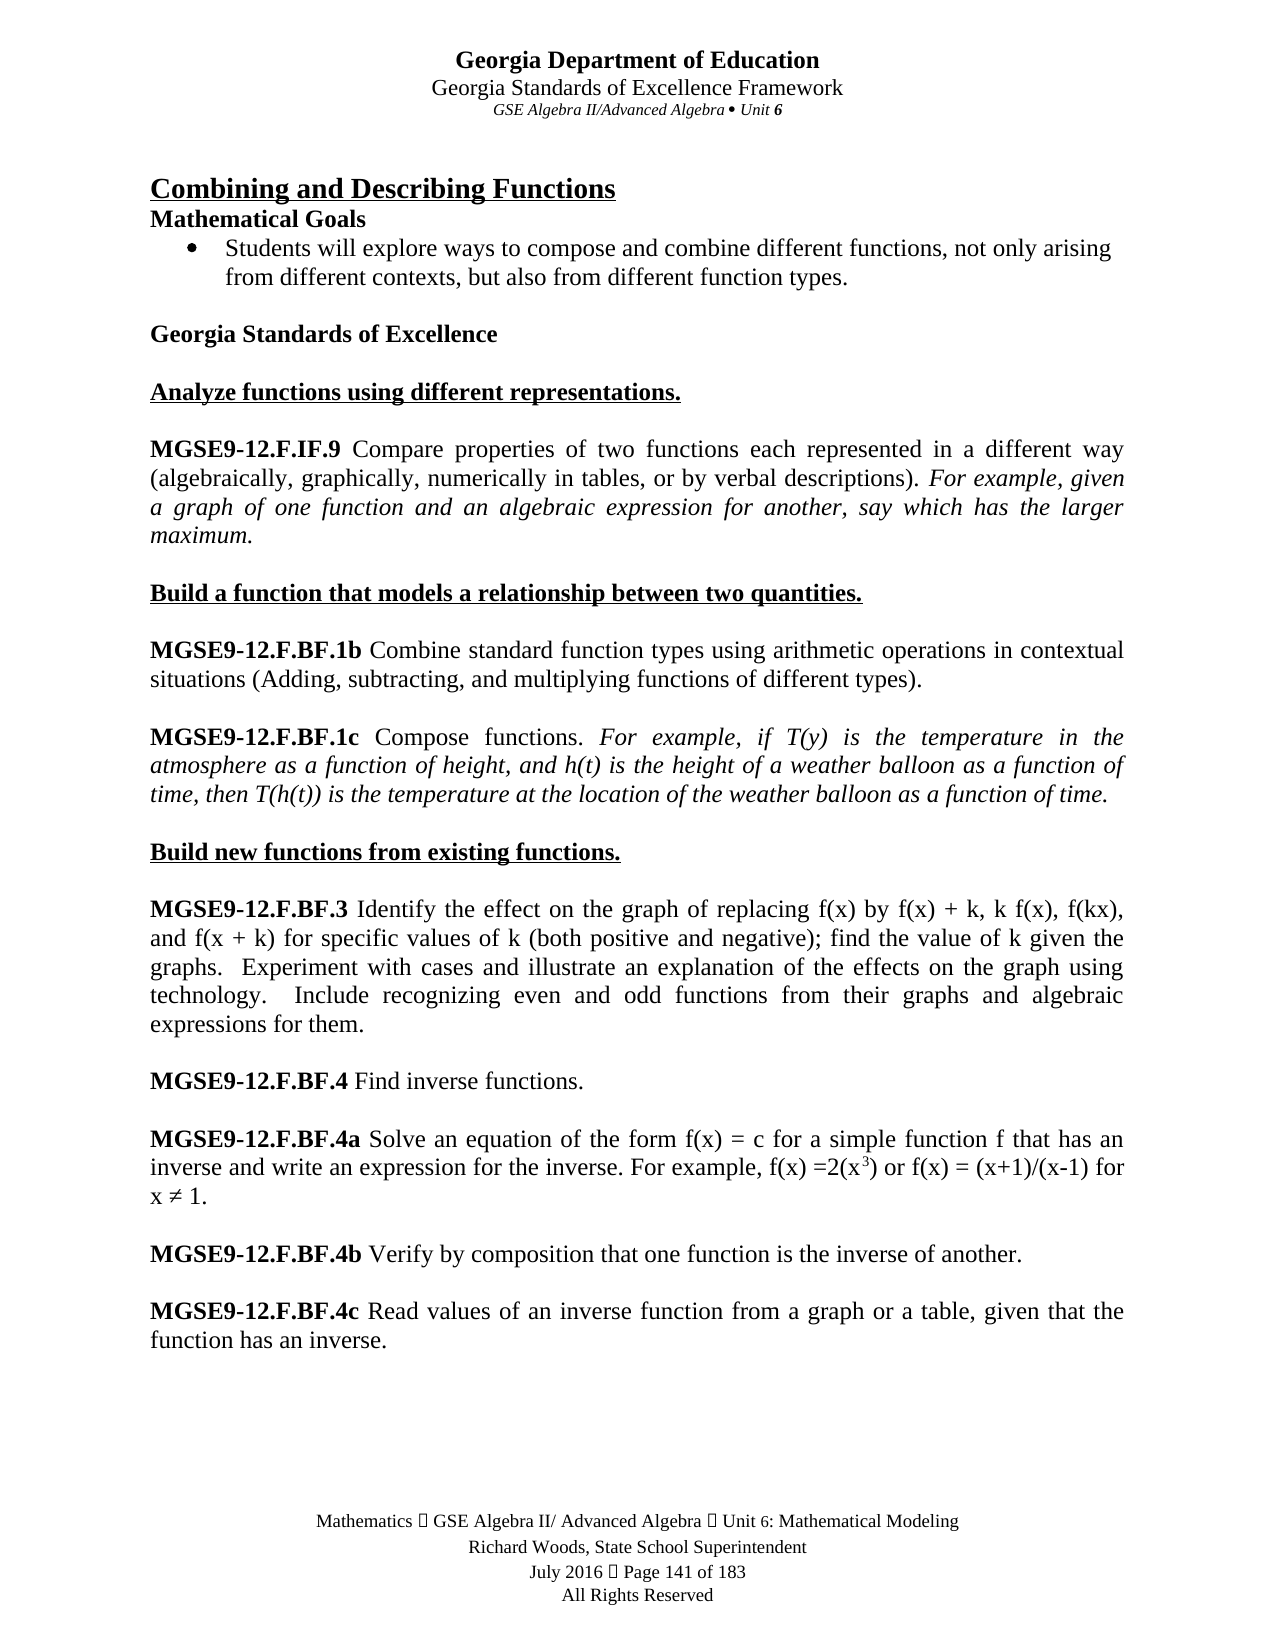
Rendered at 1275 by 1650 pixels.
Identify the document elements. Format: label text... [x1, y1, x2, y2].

subtitle Combining and Describing Functions [150, 171, 1125, 204]
text MGSE9-12.F.BF.4 Find inverse functions. [150, 1066, 1125, 1095]
text MGSE9-12.F.BF.4a Solve an equation of the form f(x) = c for a simple function f that has an inverse and write an expression for the inverse. For example, f(x) =2(x3) or f(x) = (x+1)/(x-1) for x ≠ 1. [150, 1124, 1125, 1210]
text MGSE9-12.F.BF.1b Combine standard function types using arithmetic operations in contextual situations (Adding, subtracting, and multiplying functions of different types). [150, 636, 1125, 693]
text Mathematical Goals [150, 204, 1125, 233]
text MGSE9-12.F.BF.4b Verify by composition that one function is the inverse of another. [150, 1239, 1125, 1267]
text MGSE9-12.F.BF.1c Compose functions. For example, if T(y) is the temperature in the atmosphere as a function of height, and h(t) is the height of a weather balloon as a function of time, then T(h(t)) is the temperature at the location of the weather balloon as a function of time. [150, 722, 1125, 808]
text Georgia Standards of Excellence [150, 319, 1125, 348]
text Build a function that models a relationship between two quantities. [150, 578, 1125, 607]
text Analyze functions using different representations. [150, 377, 1125, 406]
text MGSE9-12.F.BF.3 Identify the effect on the graph of replacing f(x) by f(x) + k, k f(x), f(kx), and f(x + k) for specific values of k (both positive and negative); find the value of k given the graphs. Experiment with cases and illustrate an explanation of the effects on the graph using technology. Include recognizing even and odd functions from their graphs and algebraic expressions for them. [150, 894, 1125, 1038]
list Students will explore ways to compose and combine different functions, not only arising from different contexts, but also from different function types. [187, 233, 1125, 291]
text MGSE9-12.F.IF.9 Compare properties of two functions each represented in a different way (algebraically, graphically, numerically in tables, or by verbal descriptions). For example, given a graph of one function and an algebraic expression for another, say which has the larger maximum. [150, 434, 1125, 549]
text Build new functions from existing functions. [150, 837, 1125, 866]
text MGSE9-12.F.BF.4c Read values of an inverse function from a graph or a table, given that the function has an inverse. [150, 1296, 1125, 1354]
